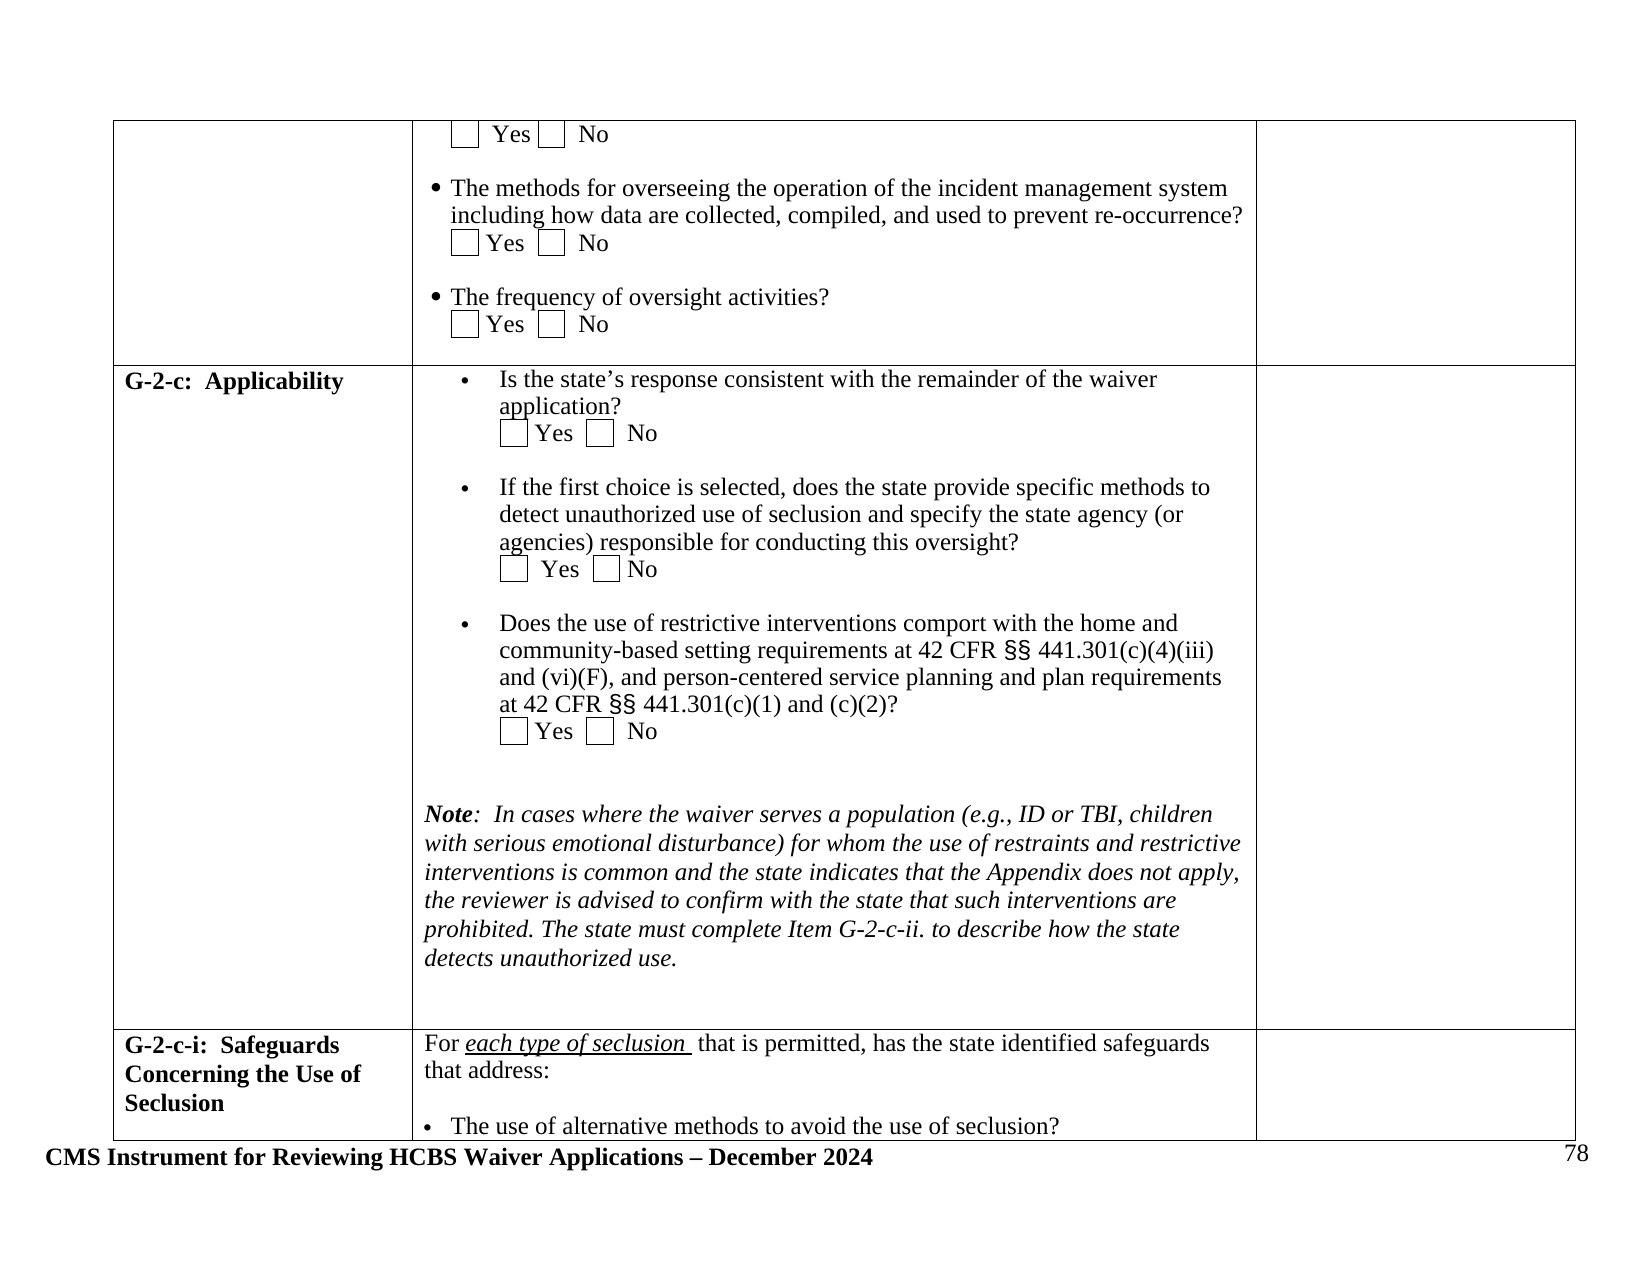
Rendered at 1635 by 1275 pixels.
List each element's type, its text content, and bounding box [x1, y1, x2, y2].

table_cell Is the state’s response consistent with the remainder of the waiver application? Yes No If the first choice is selected, does the state provide specific methods to detect unauthorized use of seclusion and specify the state agency (or agencies) responsible for conducting this oversight? Yes No Does the use of restrictive interventions comport with the home and community-based setting requirements at 42 CFR §§ 441.301(c)(4)(iii) and (vi)(F), and person-centered service planning and plan requirements at 42 CFR §§ 441.301(c)(1) and (c)(2)? Yes No Note: In cases where the waiver serves a population (e.g., ID or TBI, children with serious emotional disturbance) for whom the use of restraints and restrictive interventions is common and the state indicates that the Appendix does not apply, the reviewer is advised to confirm with the state that such interventions are prohibited. The state must complete Item G-2-c-ii. to describe how the state detects unauthorized use. [413, 366, 1256, 1029]
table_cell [413, 1030, 1256, 1140]
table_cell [413, 121, 1256, 365]
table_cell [114, 1030, 412, 1140]
table_cell [1257, 121, 1575, 365]
table_cell G-2-c: Applicability [114, 366, 412, 1029]
table_cell [1257, 1030, 1575, 1140]
table_cell [1257, 366, 1575, 1029]
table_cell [114, 121, 412, 365]
